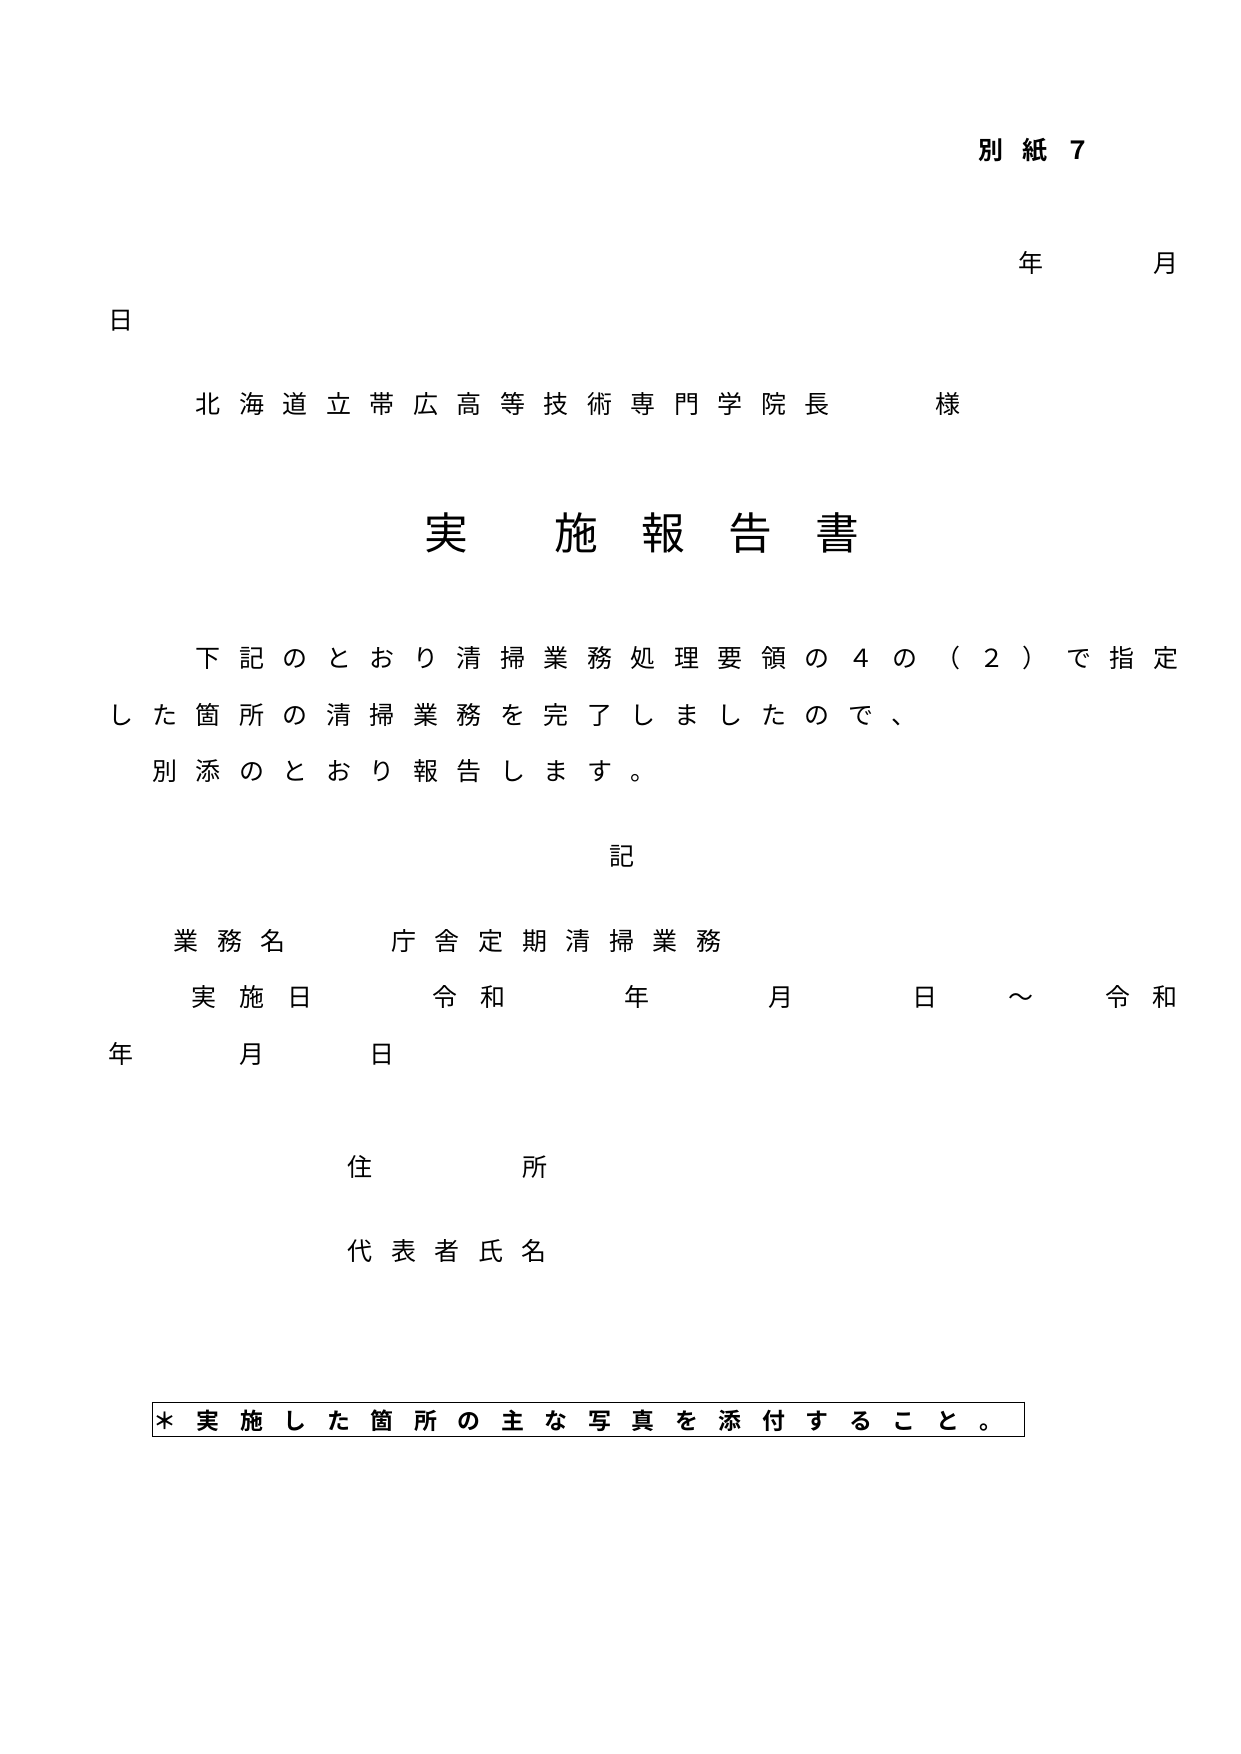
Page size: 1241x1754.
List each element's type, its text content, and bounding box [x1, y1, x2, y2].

text 実施日 令和 年 月 日 ～ 令和 年 月 日 [108, 968, 1197, 1081]
text ＊実施した箇所の主な写真を添付すること。 [108, 1391, 1197, 1447]
text 代表者氏名 [108, 1222, 1197, 1278]
text 実 施 報 告 書 [108, 488, 1197, 572]
text 別紙７ [108, 121, 1109, 177]
text 別添のとおり報告します。 [108, 742, 1197, 798]
text 住 所 [108, 1137, 1197, 1193]
text 北海道立帯広高等技術専門学院長 様 [108, 375, 1197, 431]
text 記 [108, 826, 1197, 883]
text 下記のとおり清掃業務処理要領の４の（２）で指定した箇所の清掃業務を完了しましたので、 [108, 629, 1197, 742]
text 業務名 庁舎定期清掃業務 [108, 911, 1197, 968]
text 年 月 日 [108, 234, 1197, 347]
